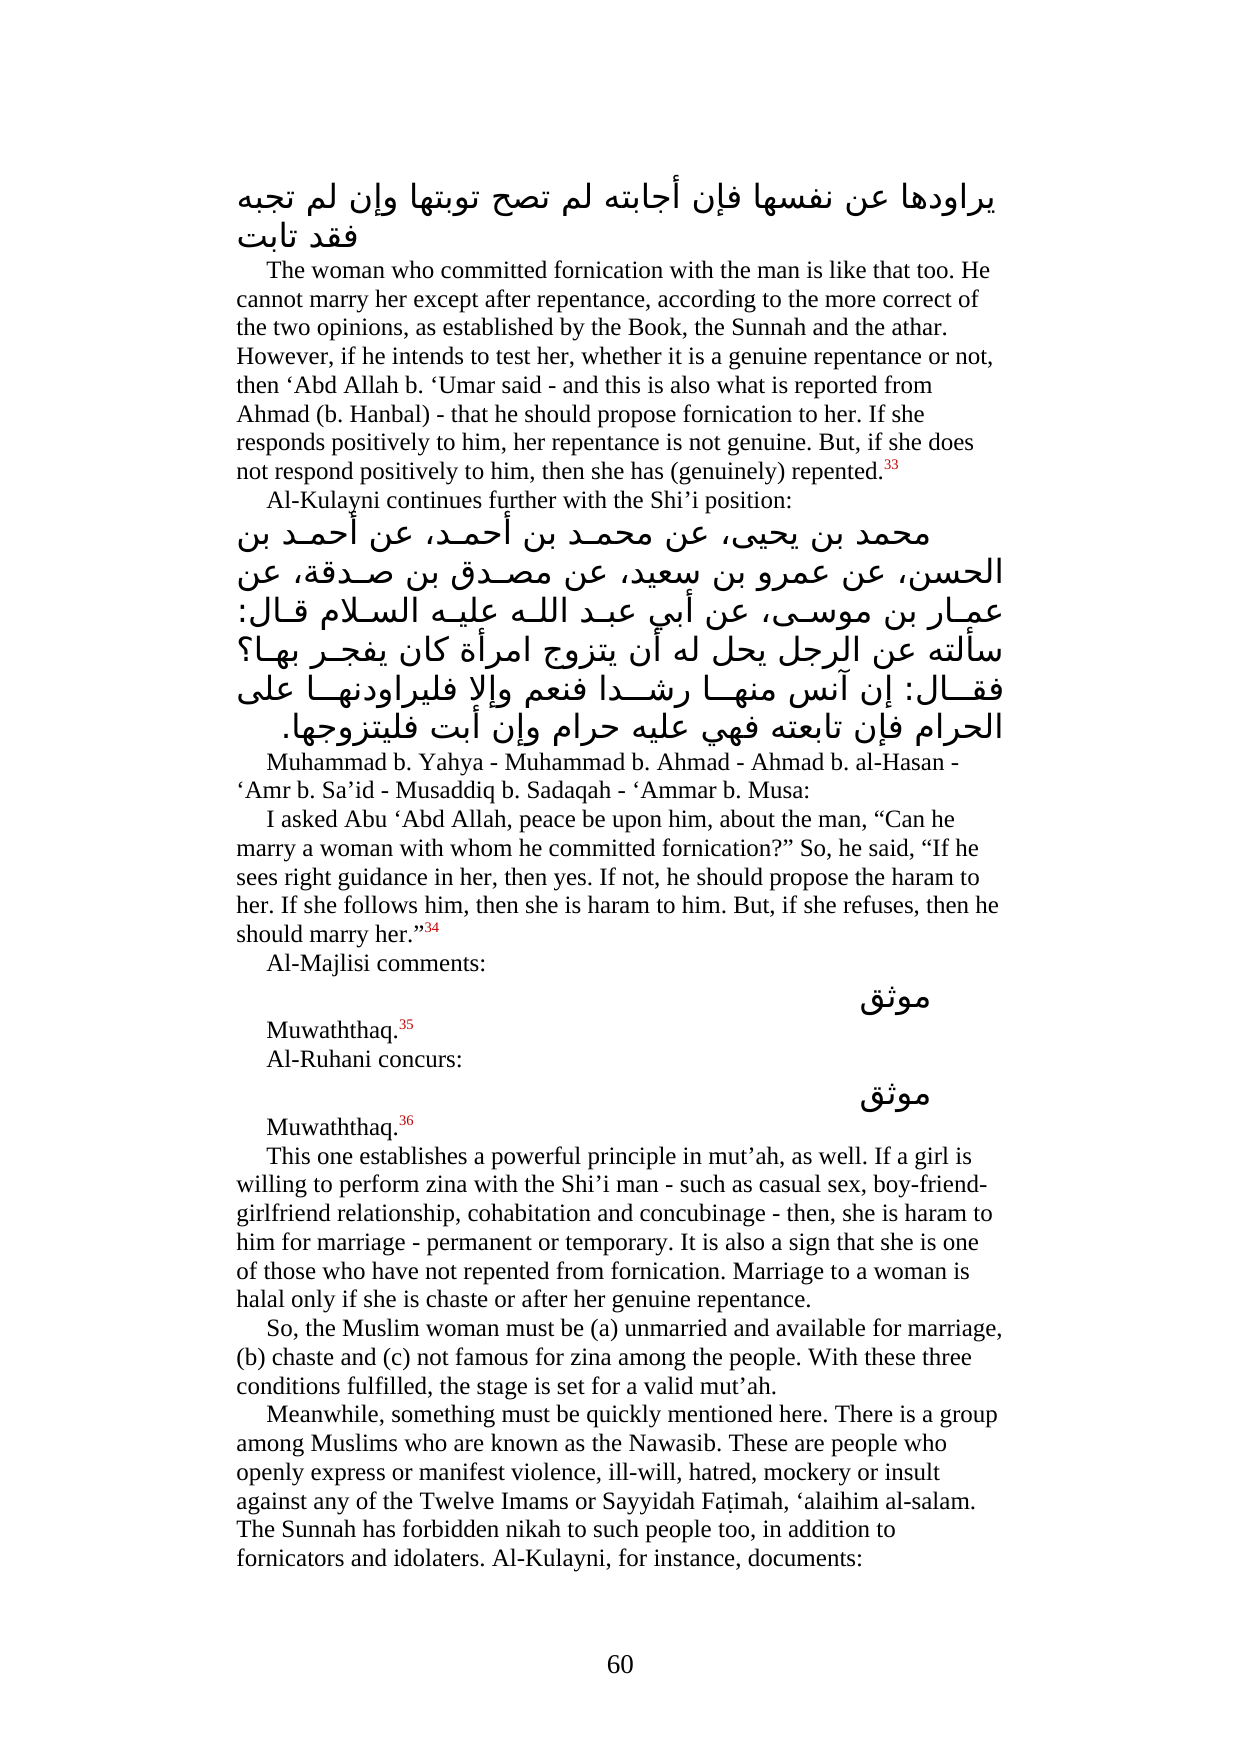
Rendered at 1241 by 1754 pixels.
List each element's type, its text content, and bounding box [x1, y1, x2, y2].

text Muwaththaq.35 [236, 1016, 1004, 1044]
text This one establishes a powerful principle in mut’ah, as well. If a girl is willing to perform zina with the Shi’i man - such as casual sex, boy-friend-girlfriend relationship, cohabitation and concubinage - then, she is haram to him for marriage - permanent or temporary. It is also a sign that she is one of those who have not repented from fornication. Marriage to a woman is halal only if she is chaste or after her genuine repentance. [236, 1141, 1004, 1313]
text Al-Ruhani concurs: [236, 1044, 1004, 1073]
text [236, 177, 1004, 255]
text موثق [236, 1073, 1004, 1112]
text Al-Kulayni continues further with the Shi’i position: [236, 485, 1004, 514]
text محمد بن يحيى، عن محمد بن أحمد، عن أحمد بن الحسن، عن عمرو بن سعيد، عن مصدق بن صدقة، عن عمار بن موسى، عن أبي عبد الله عليه السلام قال: سألته عن الرجل يحل له أن يتزوج امرأة كان يفجر بها؟ فقال: إن آنس منها رشدا فنعم وإلا فليراودنها على الحرام فإن تابعته فهي عليه حرام وإن أبت فليتزوجها. [236, 514, 1004, 747]
text موثق [236, 977, 1004, 1016]
text Al-Majlisi comments: [236, 948, 1004, 977]
text Muwaththaq.36 [236, 1112, 1004, 1141]
text So, the Muslim woman must be (a) unmarried and available for marriage, (b) chaste and (c) not famous for zina among the people. With these three conditions fulfilled, the stage is set for a valid mut’ah. [236, 1313, 1004, 1399]
text I asked Abu ‘Abd Allah, peace be upon him, about the man, “Can he marry a woman with whom he committed fornication?” So, he said, “If he sees right guidance in her, then yes. If not, he should propose the haram to her. If she follows him, then she is haram to him. But, if she refuses, then he should marry her.”34 [236, 804, 1004, 948]
text Muhammad b. Yahya - Muhammad b. Ahmad - Ahmad b. al-Hasan - ‘Amr b. Sa’id - Musaddiq b. Sadaqah - ‘Ammar b. Musa: [236, 747, 1004, 804]
text Meanwhile, something must be quickly mentioned here. There is a group among Muslims who are known as the Nawasib. These are people who openly express or manifest violence, ill-will, hatred, mockery or insult against any of the Twelve Imams or Sayyidah Faṭimah, ‘alaihim al-salam. The Sunnah has forbidden nikah to such people too, in addition to fornicators and idolaters. Al-Kulayni, for instance, documents: [236, 1399, 1004, 1572]
text The woman who committed fornication with the man is like that too. He cannot marry her except after repentance, according to the more correct of the two opinions, as established by the Book, the Sunnah and the athar. However, if he intends to test her, whether it is a genuine repentance or not, then ‘Abd Allah b. ‘Umar said - and this is also what is reported from Ahmad (b. Hanbal) - that he should propose fornication to her. If she responds positively to him, her repentance is not genuine. But, if she does not respond positively to him, then she has (genuinely) repented.33 [236, 255, 1004, 485]
